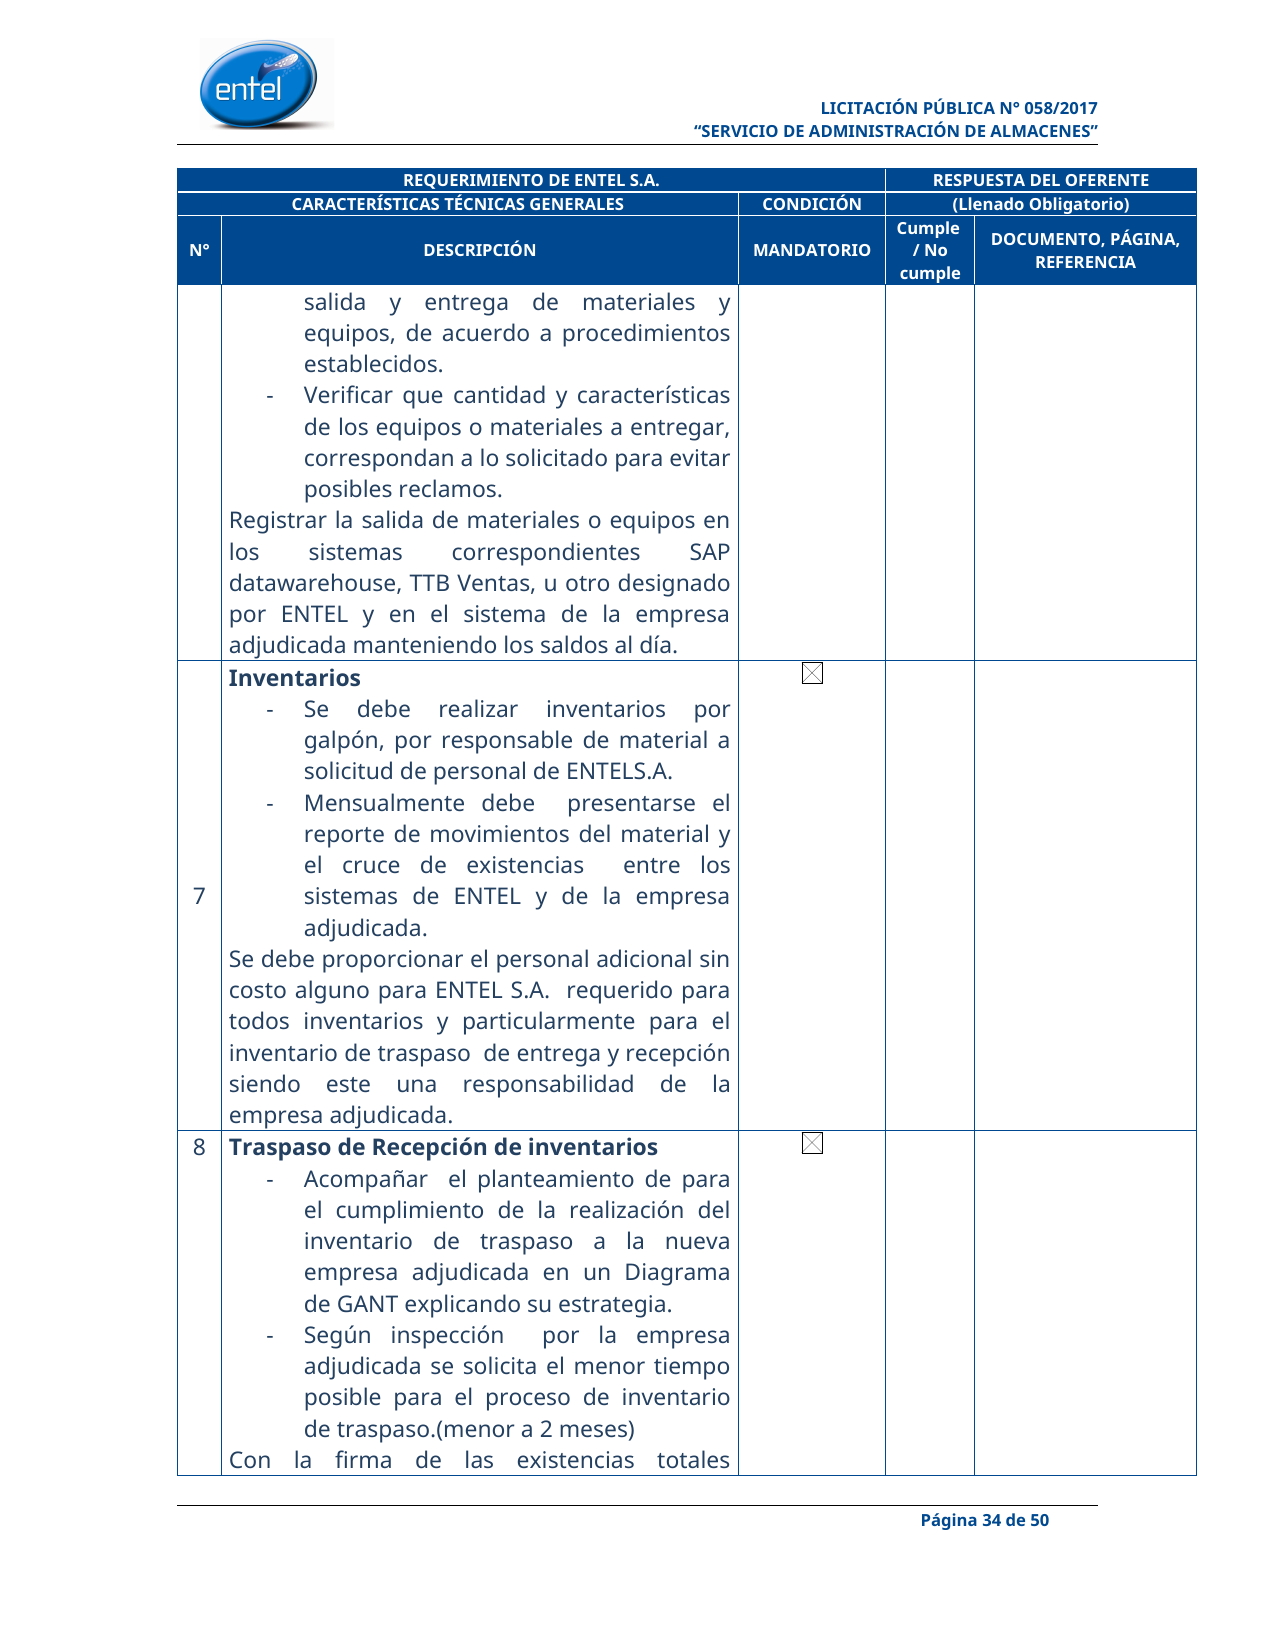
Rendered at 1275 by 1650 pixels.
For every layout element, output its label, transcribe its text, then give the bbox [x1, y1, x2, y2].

table_cell [975, 1131, 1196, 1475]
picture [199, 38, 335, 130]
table_cell N° [178, 216, 221, 284]
table_cell [886, 285, 974, 660]
table_cell [739, 1131, 885, 1475]
table_cell [739, 285, 885, 660]
table_cell 7 [178, 661, 221, 1130]
table_cell Inventarios Se debe realizar inventarios por galpón, por responsable de material a solicitud de personal de ENTELS.A. Mensualmente debe presentarse el reporte de movimientos del material y el cruce de existencias entre los sistemas de ENTEL y de la empresa adjudicada. Se debe proporcionar el personal adicional sin costo alguno para ENTEL S.A. requerido para todos inventarios y particularmente para el inventario de traspaso de entrega y recepción siendo este una responsabilidad de la empresa adjudicada. [222, 661, 738, 1130]
table_cell 6 [178, 285, 221, 660]
table_cell [886, 1131, 974, 1475]
table_header RESPUESTA DEL OFERENTE [886, 169, 1196, 191]
table_cell CARACTERÍSTICAS TÉCNICAS GENERALES [178, 193, 738, 215]
table_header REQUERIMIENTO DE ENTEL S.A. [178, 169, 885, 191]
table_cell [739, 661, 885, 1130]
table_cell [975, 285, 1196, 660]
table_cell DESCRIPCIÓN [222, 216, 738, 284]
table_cell DOCUMENTO, PÁGINA, REFERENCIA [975, 216, 1196, 284]
table_cell 8 [178, 1131, 221, 1475]
table_cell CONDICIÓN [739, 193, 885, 215]
table_cell Cumple / No cumple [886, 216, 974, 284]
table_cell (Llenado Obligatorio) [886, 193, 1196, 215]
table_cell [886, 661, 974, 1130]
table_cell MANDATORIO [739, 216, 885, 284]
table_cell [975, 661, 1196, 1130]
